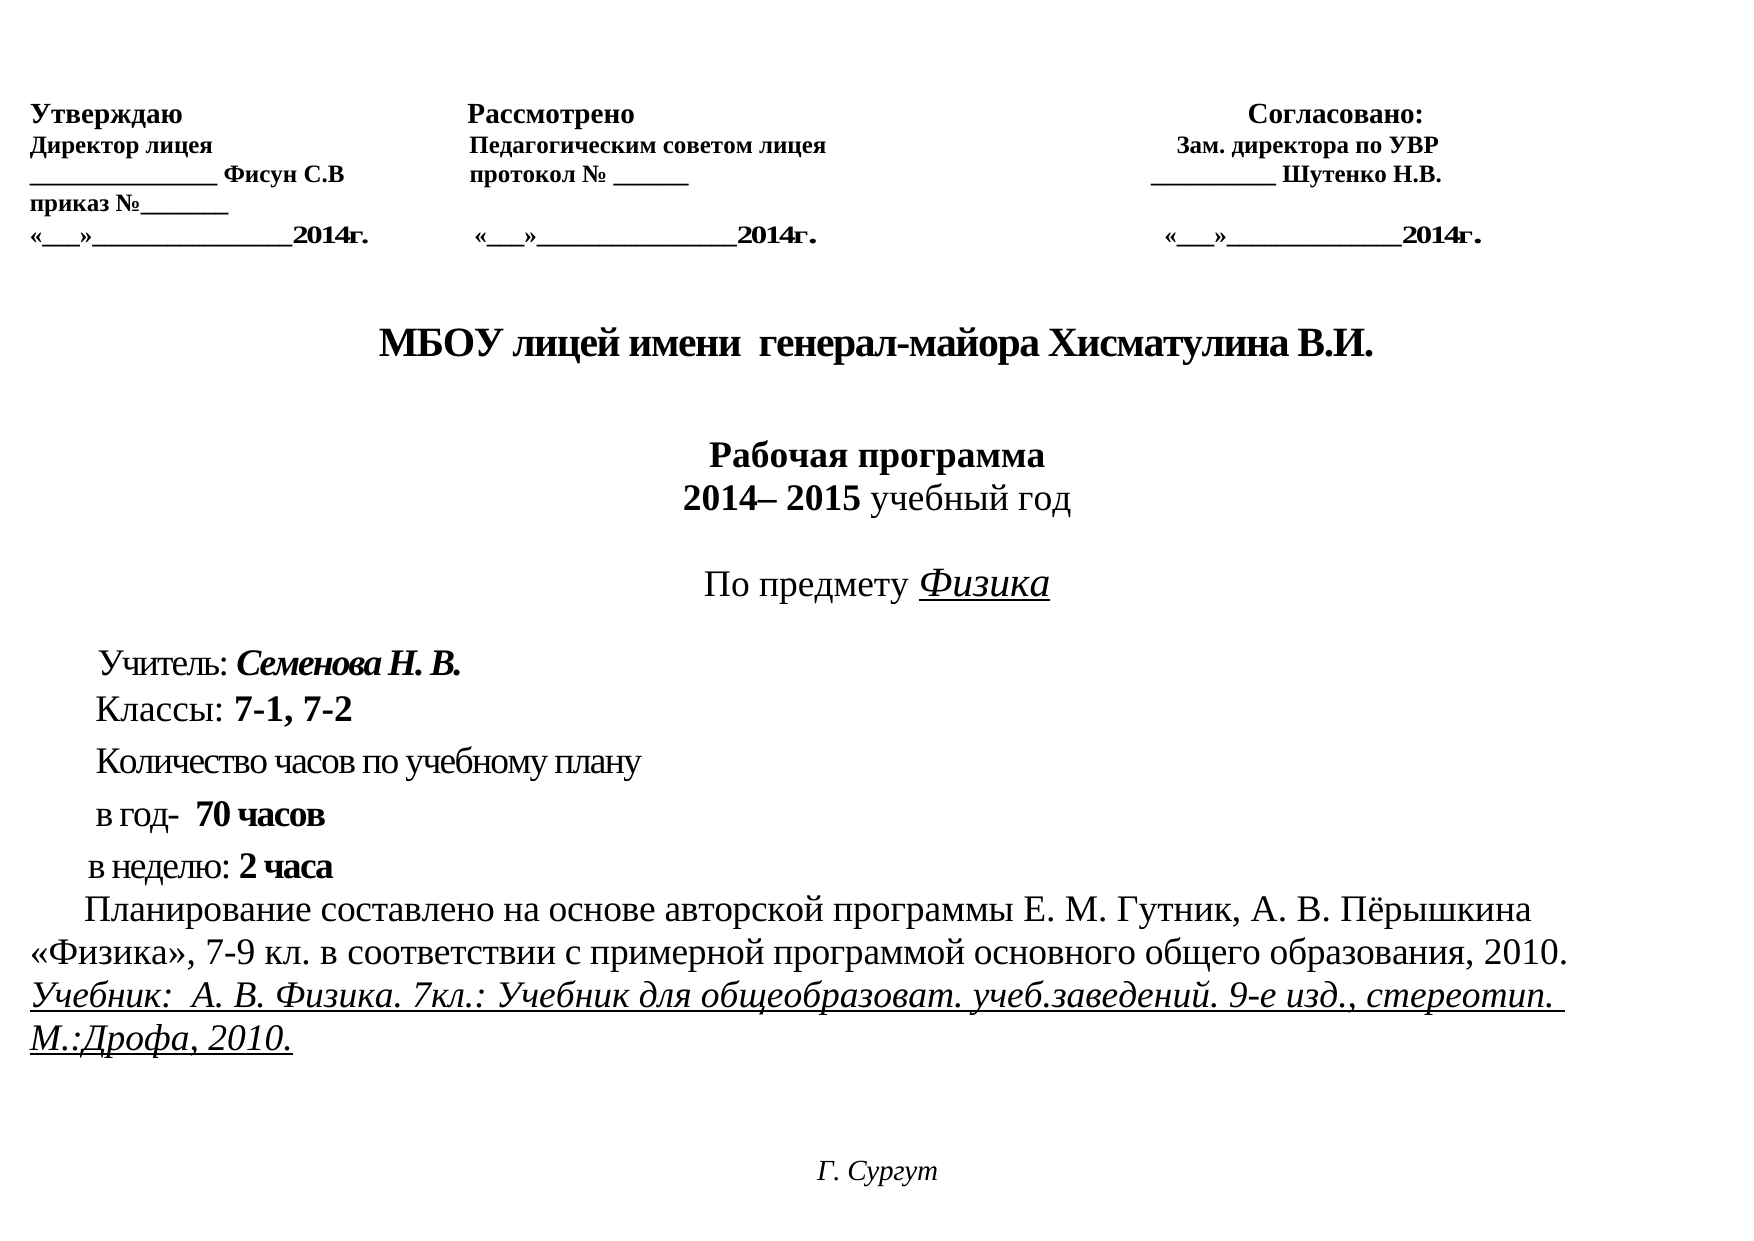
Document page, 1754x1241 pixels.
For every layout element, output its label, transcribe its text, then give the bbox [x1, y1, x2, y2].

text Количество часов по учебному плану [33, 739, 1426, 782]
text Г. Сургут [33, 1153, 1721, 1186]
text Утверждаю Рассмотрено Согласовано: [29, 97, 1724, 130]
text Директор лицея Педагогическим советом лицея Зам. директора по УВР [29, 130, 1724, 159]
text Планирование составлено на основе авторской программы Е. М. Гутник, А. В. Пёрышкина «Физика», 7-9 кл. в соответствии с примерной программой основного общего образования, 2010. [29, 886, 1724, 972]
text Учебник: А. В. Физика. 7кл.: Учебник для общеобразоват. учеб.заведений. 9-е изд., стереотип. М.:Дрофа, 2010. [29, 972, 1724, 1059]
text По предмету Физика [29, 522, 1724, 615]
text в неделю: 2 часа [33, 843, 1426, 886]
text МБОУ лицей имени генерал-майора Хисматулина В.И. [29, 317, 1724, 365]
text «___»________________2014г. «___»________________2014г. «___»______________2014г. [29, 216, 1724, 250]
text _______________ Фисун С.В протокол № ______ __________ Шутенко Н.В. [29, 159, 1724, 188]
text Рабочая программа [29, 432, 1724, 475]
text приказ №_______ [29, 188, 1724, 216]
text в год- 70 часов [33, 791, 1426, 834]
text Классы: 7-1, 7-2 [29, 687, 1724, 730]
text Учитель: Семенова Н. В. [29, 639, 1724, 683]
text 2014– 2015 учебный год [29, 475, 1724, 518]
